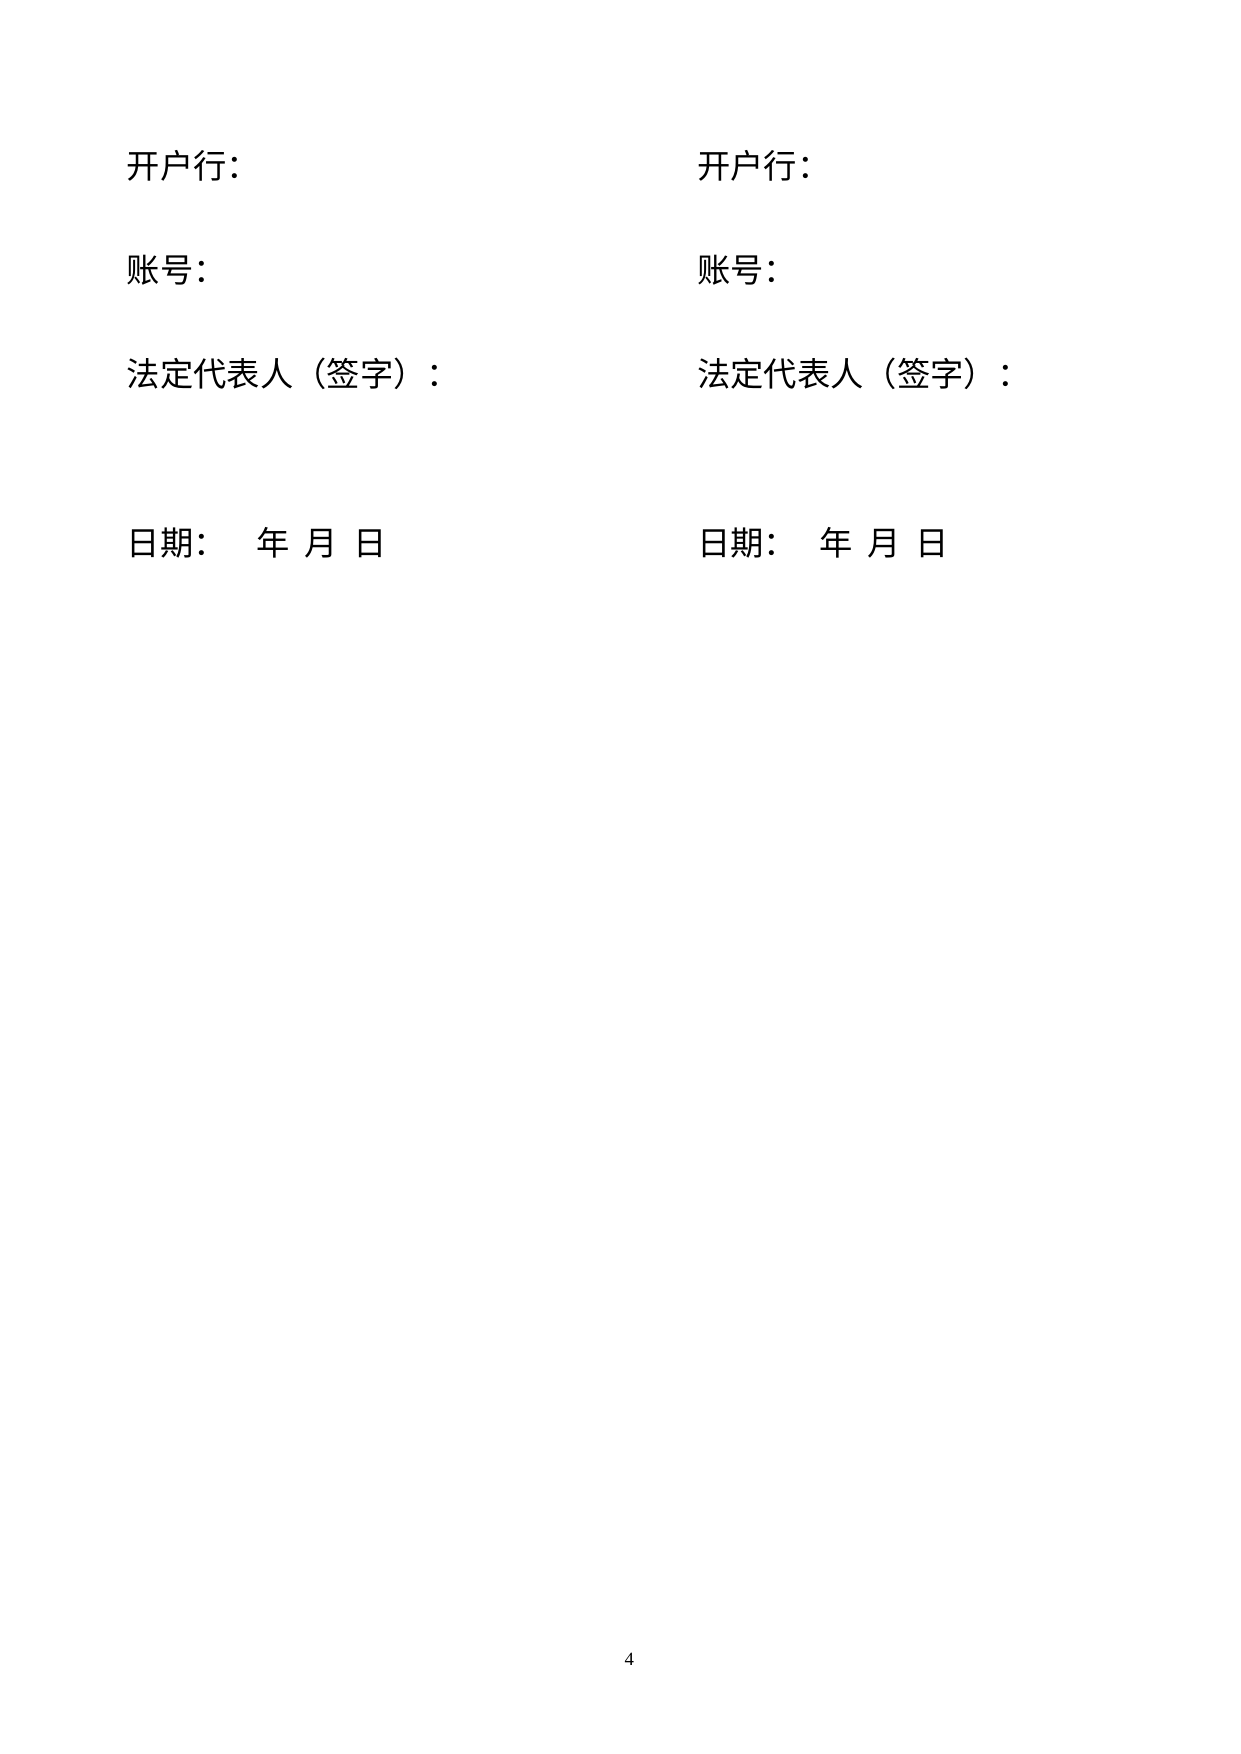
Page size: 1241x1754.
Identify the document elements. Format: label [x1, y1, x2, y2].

table_header [657, 127, 1157, 667]
table_header [101, 127, 657, 667]
